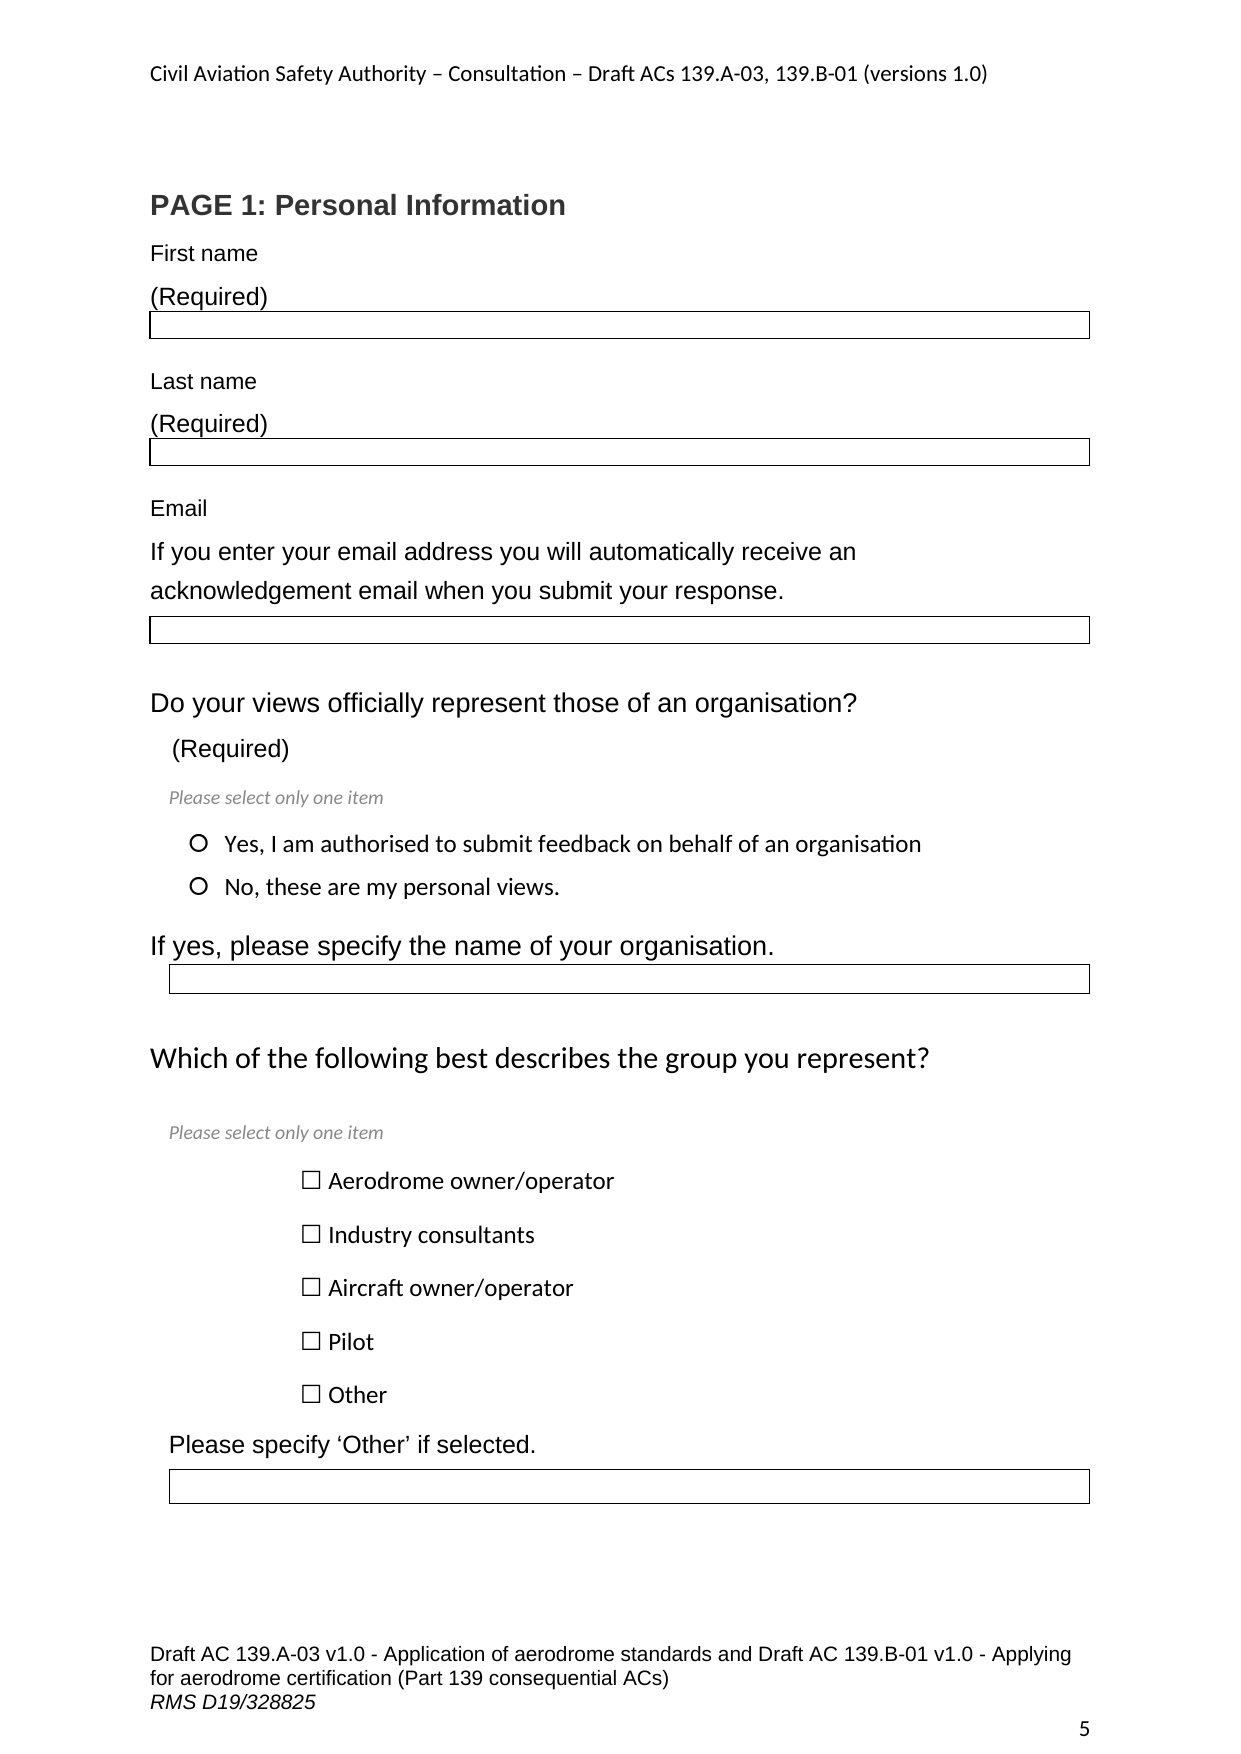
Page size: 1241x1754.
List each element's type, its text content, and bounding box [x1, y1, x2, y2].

table_header [170, 965, 1089, 993]
text Email [150, 495, 1090, 521]
text Please select only one item [168, 1120, 1090, 1144]
text If you enter your email address you will automatically receive an acknowledgement email when you submit your response. [150, 537, 1066, 605]
subtitle If yes, please specify the name of your organisation. [150, 930, 1090, 962]
text Other [300, 1377, 1090, 1411]
text Please specify ‘Other’ if selected. [169, 1430, 835, 1459]
text Which of the following best describes the group you represent? [150, 1039, 1090, 1076]
table_header [151, 439, 1089, 465]
text Aerodrome owner/operator [300, 1163, 1090, 1197]
table_header [151, 312, 1089, 338]
table_header [151, 617, 1089, 643]
text Aircraft owner/operator [300, 1270, 1090, 1304]
text PAGE 1: Personal Information [150, 187, 1090, 221]
text (Required) [150, 282, 1090, 311]
list Yes, I am authorised to submit feedback on behalf of an organisation [187, 828, 1090, 858]
text Last name [150, 368, 1090, 394]
list No, these are my personal views. [187, 871, 1090, 901]
text Please select only one item [168, 785, 1090, 809]
text Industry consultants [300, 1216, 1090, 1251]
subtitle Do your views officially represent those of an organisation? [150, 687, 1090, 718]
text Pilot [300, 1323, 1090, 1357]
table_header [170, 1470, 1089, 1502]
text (Required) [150, 409, 1090, 438]
text (Required) [172, 734, 1090, 762]
text First name [150, 240, 1090, 267]
